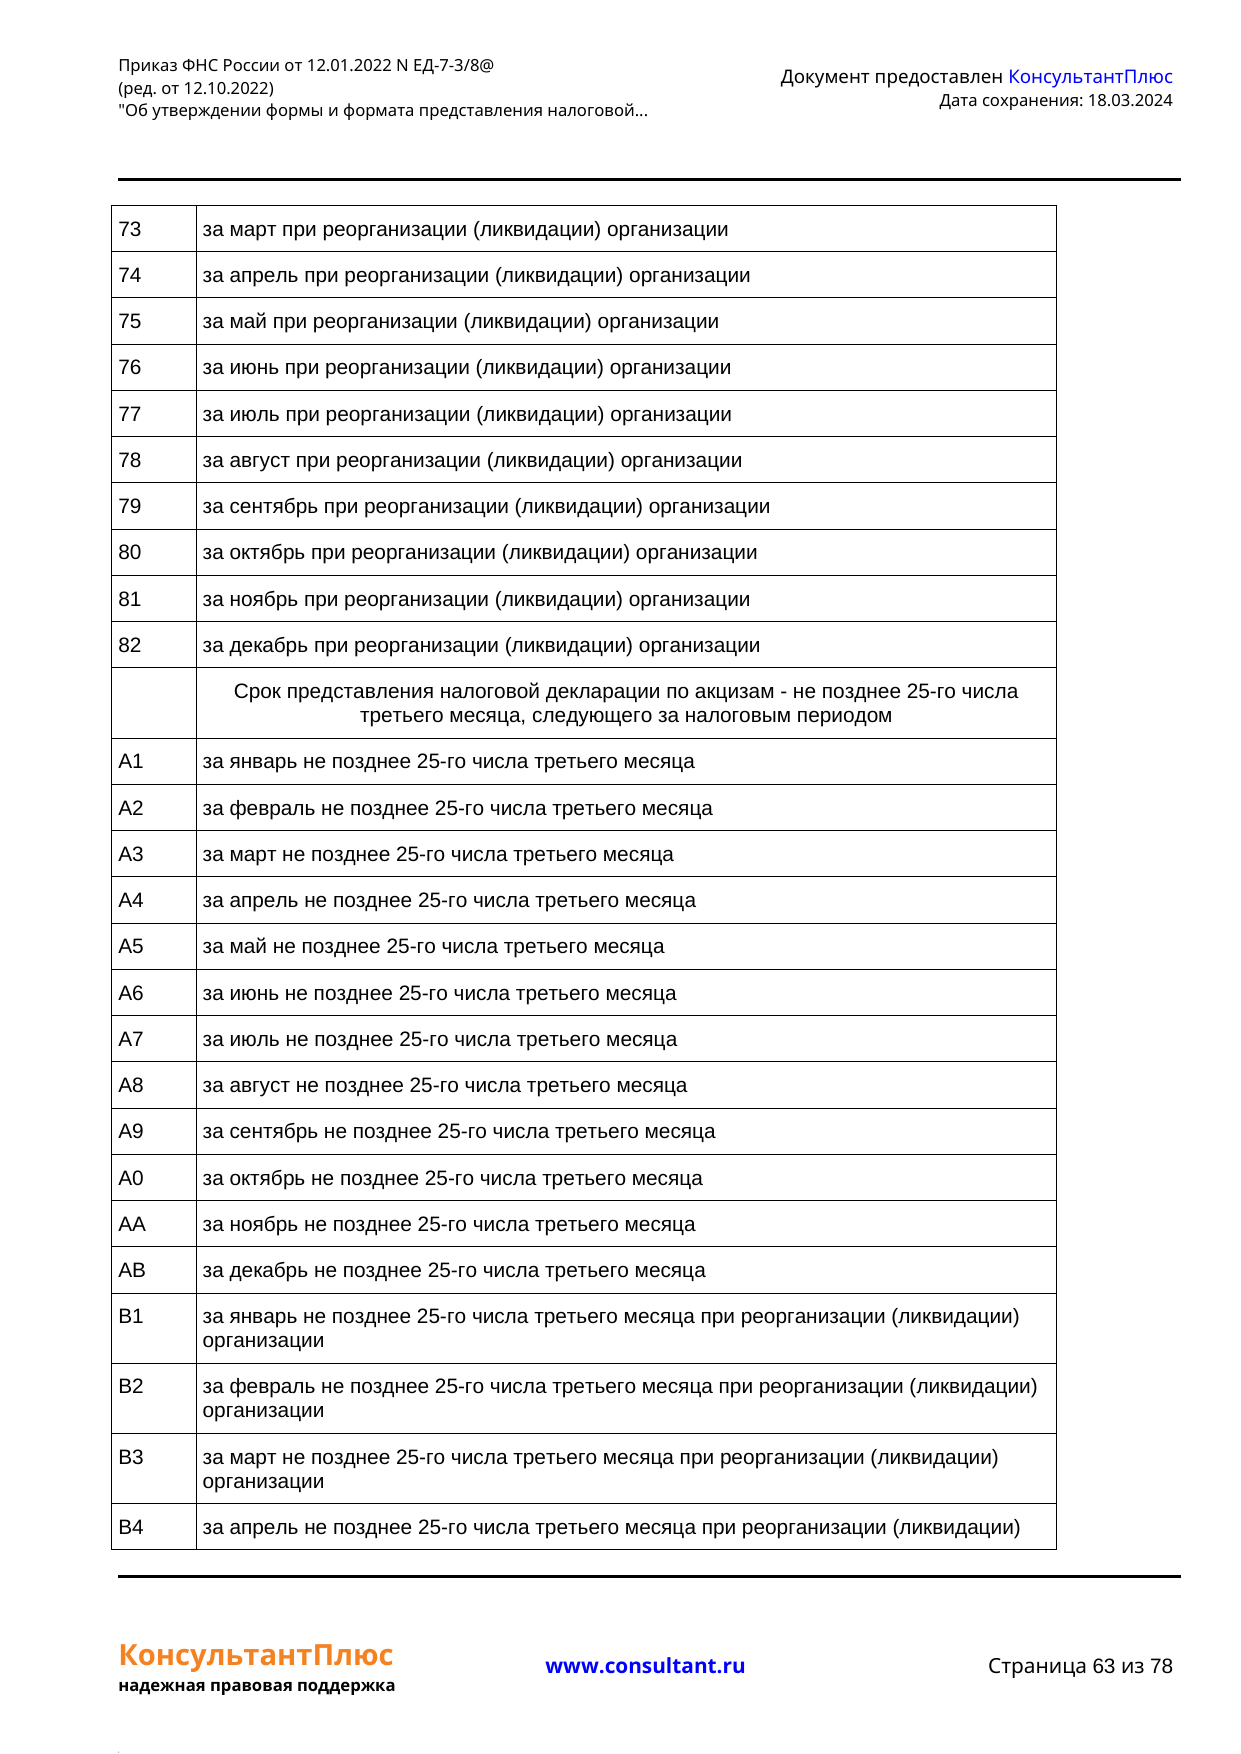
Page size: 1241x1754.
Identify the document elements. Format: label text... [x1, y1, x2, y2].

table_cell 77 [112, 391, 196, 436]
table_cell A4 [112, 877, 196, 922]
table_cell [197, 1504, 1056, 1549]
table_cell за декабрь не позднее 25-го числа третьего месяца [197, 1247, 1056, 1292]
table_cell 79 [112, 483, 196, 528]
table_cell за сентябрь не позднее 25-го числа третьего месяца [197, 1109, 1056, 1154]
table_cell B1 [112, 1294, 196, 1363]
table_cell за ноябрь при реорганизации (ликвидации) организации [197, 576, 1056, 621]
table_cell 82 [112, 622, 196, 667]
table_cell A9 [112, 1109, 196, 1154]
table_cell за май при реорганизации (ликвидации) организации [197, 298, 1056, 343]
table_cell за февраль не позднее 25-го числа третьего месяца [197, 785, 1056, 830]
table_cell за ноябрь не позднее 25-го числа третьего месяца [197, 1201, 1056, 1246]
table_cell 75 [112, 298, 196, 343]
table_cell за май не позднее 25-го числа третьего месяца [197, 924, 1056, 969]
table_cell за март не позднее 25-го числа третьего месяца при реорганизации (ликвидации) организации [197, 1434, 1056, 1503]
table_cell B2 [112, 1364, 196, 1433]
table_cell Срок представления налоговой декларации по акцизам - не позднее 25-го числа третьего месяца, следующего за налоговым периодом [197, 668, 1056, 737]
table_cell A3 [112, 831, 196, 876]
table_cell за июль не позднее 25-го числа третьего месяца [197, 1016, 1056, 1061]
table_cell за август не позднее 25-го числа третьего месяца [197, 1062, 1056, 1107]
table_cell [112, 668, 196, 737]
table_cell A2 [112, 785, 196, 830]
table_cell за октябрь не позднее 25-го числа третьего месяца [197, 1155, 1056, 1200]
table_cell 74 [112, 252, 196, 297]
table_cell A6 [112, 970, 196, 1015]
table_cell A7 [112, 1016, 196, 1061]
table_cell 76 [112, 345, 196, 390]
table_cell за январь не позднее 25-го числа третьего месяца при реорганизации (ликвидации) организации [197, 1294, 1056, 1363]
table_cell A8 [112, 1062, 196, 1107]
table_cell AB [112, 1247, 196, 1292]
table_cell за февраль не позднее 25-го числа третьего месяца при реорганизации (ликвидации) организации [197, 1364, 1056, 1433]
table_cell за декабрь при реорганизации (ликвидации) организации [197, 622, 1056, 667]
table_cell A1 [112, 739, 196, 784]
table_cell AA [112, 1201, 196, 1246]
table_cell за июнь не позднее 25-го числа третьего месяца [197, 970, 1056, 1015]
table_cell A0 [112, 1155, 196, 1200]
table_cell за август при реорганизации (ликвидации) организации [197, 437, 1056, 482]
table_cell за январь не позднее 25-го числа третьего месяца [197, 739, 1056, 784]
table_cell за апрель при реорганизации (ликвидации) организации [197, 252, 1056, 297]
table_cell B3 [112, 1434, 196, 1503]
table_cell 80 [112, 530, 196, 575]
table_cell A5 [112, 924, 196, 969]
table_cell за март при реорганизации (ликвидации) организации [197, 206, 1056, 251]
table_cell за апрель не позднее 25-го числа третьего месяца [197, 877, 1056, 922]
table_cell за сентябрь при реорганизации (ликвидации) организации [197, 483, 1056, 528]
table_cell B4 [112, 1504, 196, 1549]
table_cell 73 [112, 206, 196, 251]
table_cell за июнь при реорганизации (ликвидации) организации [197, 345, 1056, 390]
table_cell за октябрь при реорганизации (ликвидации) организации [197, 530, 1056, 575]
table_cell 78 [112, 437, 196, 482]
table_cell за июль при реорганизации (ликвидации) организации [197, 391, 1056, 436]
table_cell за март не позднее 25-го числа третьего месяца [197, 831, 1056, 876]
table_cell 81 [112, 576, 196, 621]
